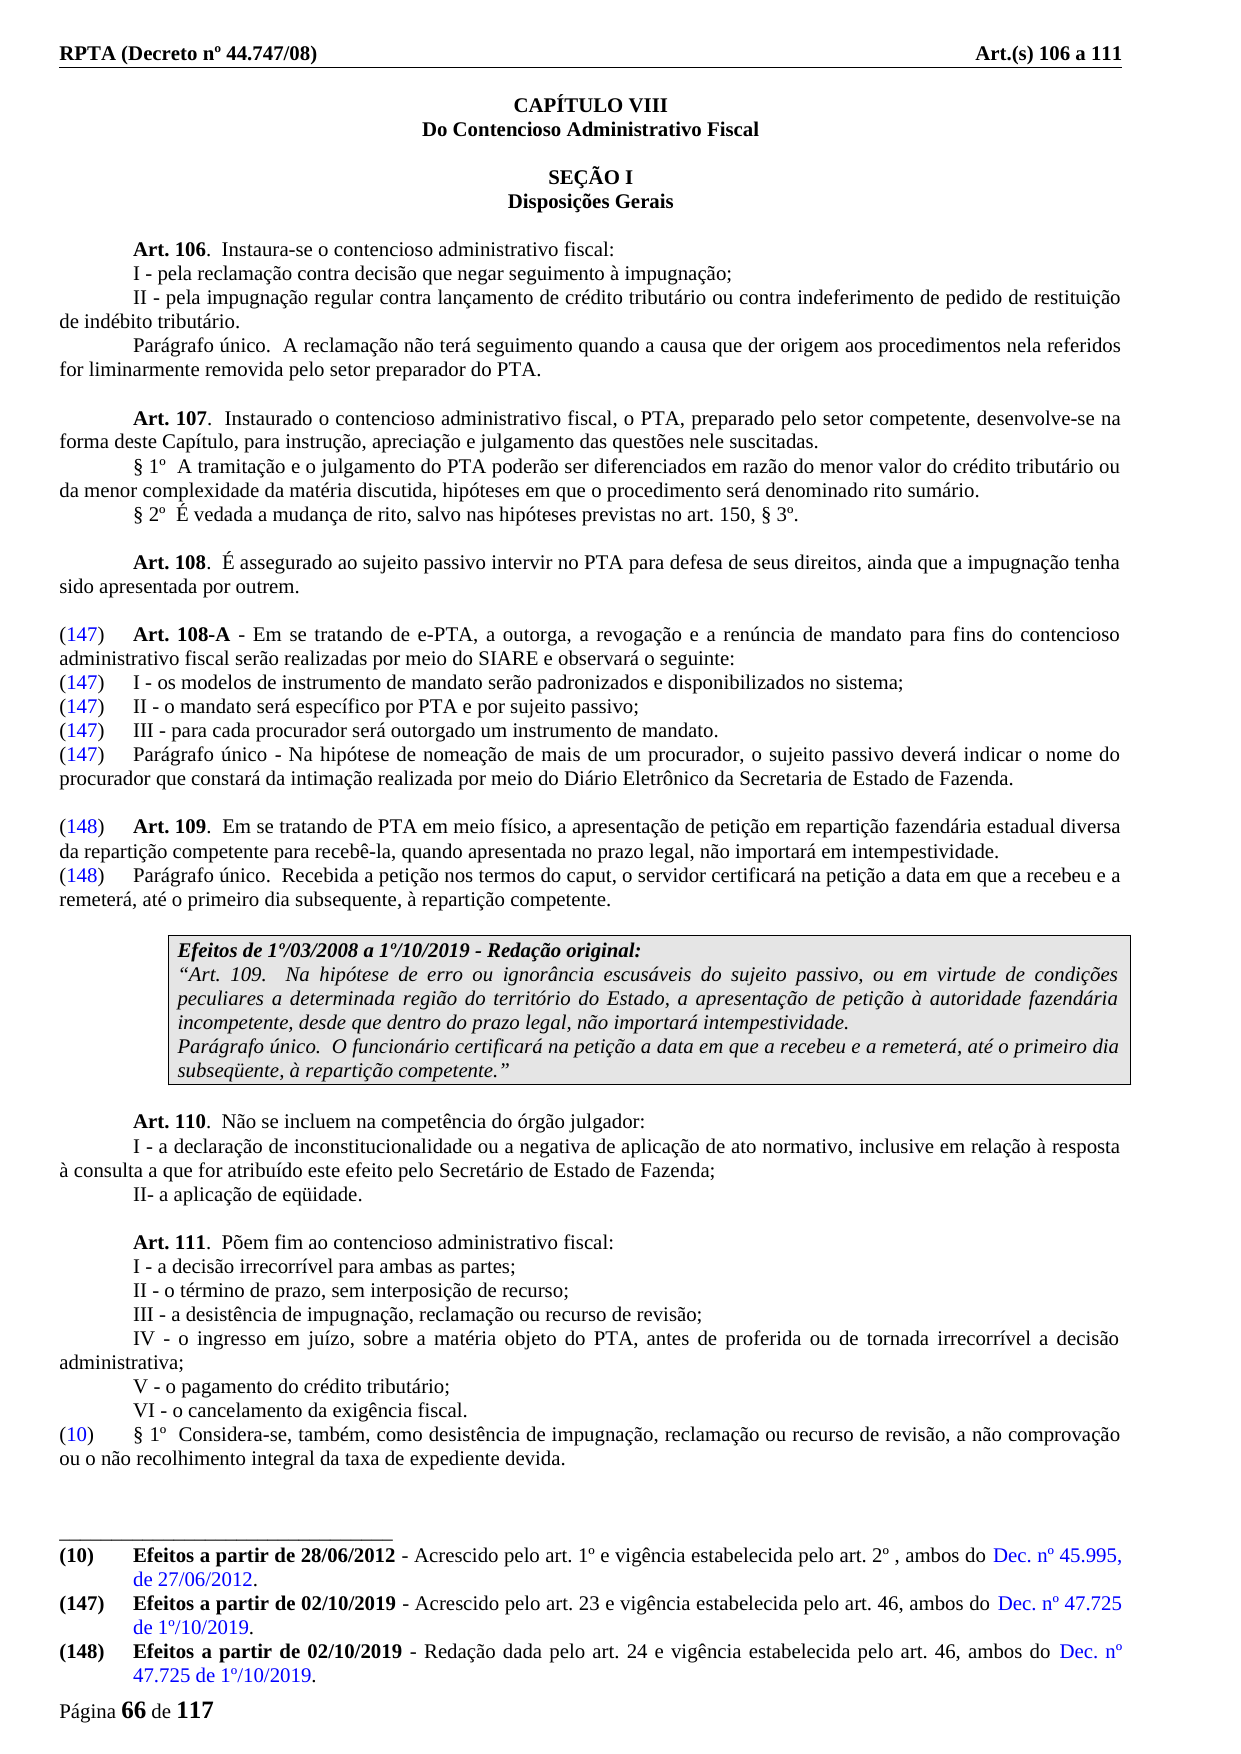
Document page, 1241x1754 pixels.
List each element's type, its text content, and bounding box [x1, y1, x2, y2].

text (148) Parágrafo único. Recebida a petição nos termos do caput, o servidor certificará na petição a data em que a recebeu e a remeterá, até o primeiro dia subsequente, à repartição competente. [59, 863, 1122, 911]
text (10) Efeitos a partir de 28/06/2012 - Acrescido pelo art. 1º e vigência estabelecida pelo art. 2º , ambos do Dec. nº 45.995, de 27/06/2012. [59, 1543, 1122, 1591]
text Parágrafo único. O funcionário certificará na petição a data em que a recebeu e a remeterá, até o primeiro dia subseqüente, à repartição competente.” [169, 1031, 1130, 1084]
text Parágrafo único. A reclamação não terá seguimento quando a causa que der origem aos procedimentos nela referidos for liminarmente removida pelo setor preparador do PTA. [59, 333, 1122, 381]
text II - o término de prazo, sem interposição de recurso; [59, 1278, 1122, 1302]
text (147) Art. 108-A - Em se tratando de e-PTA, a outorga, a revogação e a renúncia de mandato para fins do contencioso administrativo fiscal serão realizadas por meio do SIARE e observará o seguinte: [59, 622, 1122, 670]
text Art. 110. Não se incluem na competência do órgão julgador: [59, 1109, 1122, 1133]
text Art. 106. Instaura-se o contencioso administrativo fiscal: [59, 237, 1122, 261]
text I - pela reclamação contra decisão que negar seguimento à impugnação; [59, 261, 1122, 285]
text Art. 111. Põem fim ao contencioso administrativo fiscal: [59, 1230, 1122, 1254]
text RPTA (Decreto nº 44.747/08) Art.(s) 106 a 111 [59, 41, 1122, 67]
text SEÇÃO I [59, 165, 1122, 189]
text (148) Efeitos a partir de 02/10/2019 - Redação dada pelo art. 24 e vigência estabelecida pelo art. 46, ambos do Dec. nº 47.725 de 1º/10/2019. [59, 1639, 1122, 1687]
text Art. 108. É assegurado ao sujeito passivo intervir no PTA para defesa de seus direitos, ainda que a impugnação tenha sido apresentada por outrem. [59, 550, 1122, 598]
text (147) Efeitos a partir de 02/10/2019 - Acrescido pelo art. 23 e vigência estabelecida pelo art. 46, ambos do Dec. nº 47.725 de 1º/10/2019. [59, 1591, 1122, 1639]
text (147) III - para cada procurador será outorgado um instrumento de mandato. [59, 718, 1122, 742]
text “Art. 109. Na hipótese de erro ou ignorância escusáveis do sujeito passivo, ou em virtude de condições peculiares a determinada região do território do Estado, a apresentação de petição à autoridade fazendária incompetente, desde que dentro do prazo legal, não importará intempestividade. [169, 959, 1130, 1031]
text IV - o ingresso em juízo, sobre a matéria objeto do PTA, antes de proferida ou de tornada irrecorrível a decisão administrativa; [59, 1326, 1122, 1374]
text Art. 107. Instaurado o contencioso administrativo fiscal, o PTA, preparado pelo setor competente, desenvolve-se na forma deste Capítulo, para instrução, apreciação e julgamento das questões nele suscitadas. [59, 405, 1122, 453]
text § 2º É vedada a mudança de rito, salvo nas hipóteses previstas no art. 150, § 3º. [59, 502, 1122, 526]
text (10) § 1º Considera-se, também, como desistência de impugnação, reclamação ou recurso de revisão, a não comprovação ou o não recolhimento integral da taxa de expediente devida. [59, 1422, 1122, 1470]
text V - o pagamento do crédito tributário; [59, 1374, 1122, 1398]
text (147) Parágrafo único - Na hipótese de nomeação de mais de um procurador, o sujeito passivo deverá indicar o nome do procurador que constará da intimação realizada por meio do Diário Eletrônico da Secretaria de Estado de Fazenda. [59, 742, 1122, 790]
text ________________________________ [59, 1518, 1122, 1543]
text Disposições Gerais [59, 189, 1122, 213]
text § 1º A tramitação e o julgamento do PTA poderão ser diferenciados em razão do menor valor do crédito tributário ou da menor complexidade da matéria discutida, hipóteses em que o procedimento será denominado rito sumário. [59, 453, 1122, 502]
text VI - o cancelamento da exigência fiscal. [59, 1398, 1122, 1422]
text II- a aplicação de eqüidade. [59, 1182, 1122, 1206]
text I - a decisão irrecorrível para ambas as partes; [59, 1254, 1122, 1278]
text I - a declaração de inconstitucionalidade ou a negativa de aplicação de ato normativo, inclusive em relação à resposta à consulta a que for atribuído este efeito pelo Secretário de Estado de Fazenda; [59, 1133, 1122, 1182]
text (148) Art. 109. Em se tratando de PTA em meio físico, a apresentação de petição em repartição fazendária estadual diversa da repartição competente para recebê-la, quando apresentada no prazo legal, não importará em intempestividade. [59, 814, 1122, 863]
text (147) II - o mandato será específico por PTA e por sujeito passivo; [59, 694, 1122, 718]
text Efeitos de 1º/03/2008 a 1º/10/2019 - Redação original: [169, 936, 1130, 959]
text Do Contencioso Administrativo Fiscal [59, 117, 1122, 141]
text II - pela impugnação regular contra lançamento de crédito tributário ou contra indeferimento de pedido de restituição de indébito tributário. [59, 285, 1122, 333]
text III - a desistência de impugnação, reclamação ou recurso de revisão; [59, 1302, 1122, 1326]
text (147) I - os modelos de instrumento de mandato serão padronizados e disponibilizados no sistema; [59, 670, 1122, 694]
text CAPÍTULO VIII [59, 93, 1122, 117]
